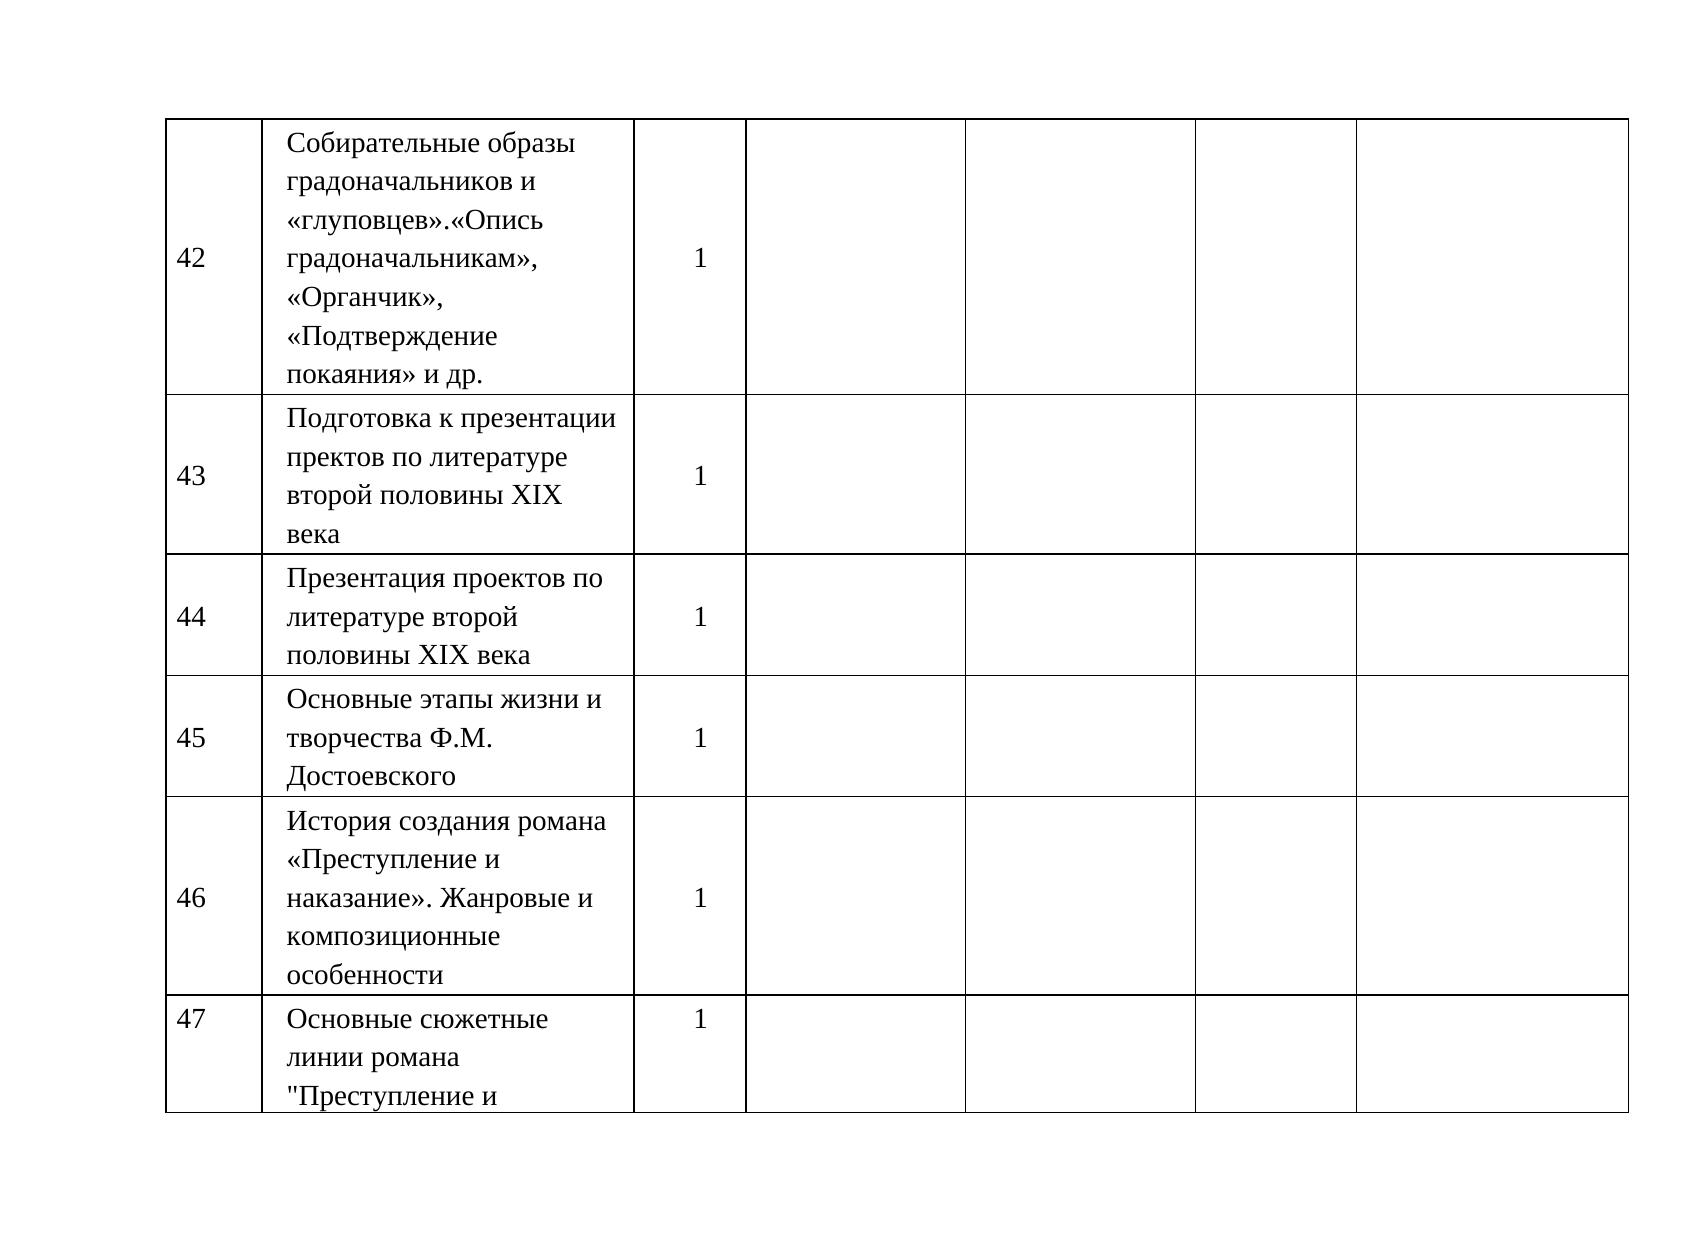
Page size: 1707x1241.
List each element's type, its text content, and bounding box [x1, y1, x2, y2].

table_cell [1196, 555, 1356, 674]
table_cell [263, 996, 633, 1112]
table_cell 45 [167, 676, 261, 796]
table_cell [747, 996, 965, 1112]
table_cell [747, 797, 965, 994]
table_cell [966, 395, 1195, 553]
table_cell [966, 797, 1195, 994]
table_cell [1196, 676, 1356, 796]
table_cell [1196, 120, 1356, 393]
table_cell [1357, 120, 1628, 393]
table_cell 44 [167, 555, 261, 674]
table_cell [747, 120, 965, 393]
table_cell 46 [167, 797, 261, 994]
table_cell 42 [167, 120, 261, 393]
table_cell [966, 120, 1195, 393]
table_cell [966, 676, 1195, 796]
table_cell [1357, 676, 1628, 796]
table_cell [747, 395, 965, 553]
table_cell 1 [635, 555, 745, 674]
table_cell Презентация проектов по литературе второй половины XIX века [263, 555, 633, 674]
table_cell История создания романа «Преступление и наказание». Жанровые и композиционные особенности [263, 797, 633, 994]
table_cell [747, 555, 965, 674]
table_cell 1 [635, 797, 745, 994]
table_cell Основные этапы жизни и творчества Ф.М. Достоевского [263, 676, 633, 796]
table_cell [1357, 395, 1628, 553]
table_cell [966, 996, 1195, 1112]
table_cell [966, 555, 1195, 674]
table_cell Собирательные образы градоначальников и «глуповцев».«Опись градоначальникам», «Органчик», «Подтверждение покаяния» и др. [263, 120, 633, 393]
table_cell 1 [635, 395, 745, 553]
table_cell [1357, 555, 1628, 674]
table_cell [1196, 996, 1356, 1112]
table_cell 47 [167, 996, 261, 1112]
table_cell [1196, 395, 1356, 553]
table_cell [1196, 797, 1356, 994]
table_cell 1 [635, 676, 745, 796]
table_cell [747, 676, 965, 796]
table_cell [1357, 797, 1628, 994]
table_cell 43 [167, 395, 261, 553]
table_cell Подготовка к презентации пректов по литературе второй половины XIX века [263, 395, 633, 553]
table_cell 1 [635, 996, 745, 1112]
table_cell 1 [635, 120, 745, 393]
table_cell [1357, 996, 1628, 1112]
